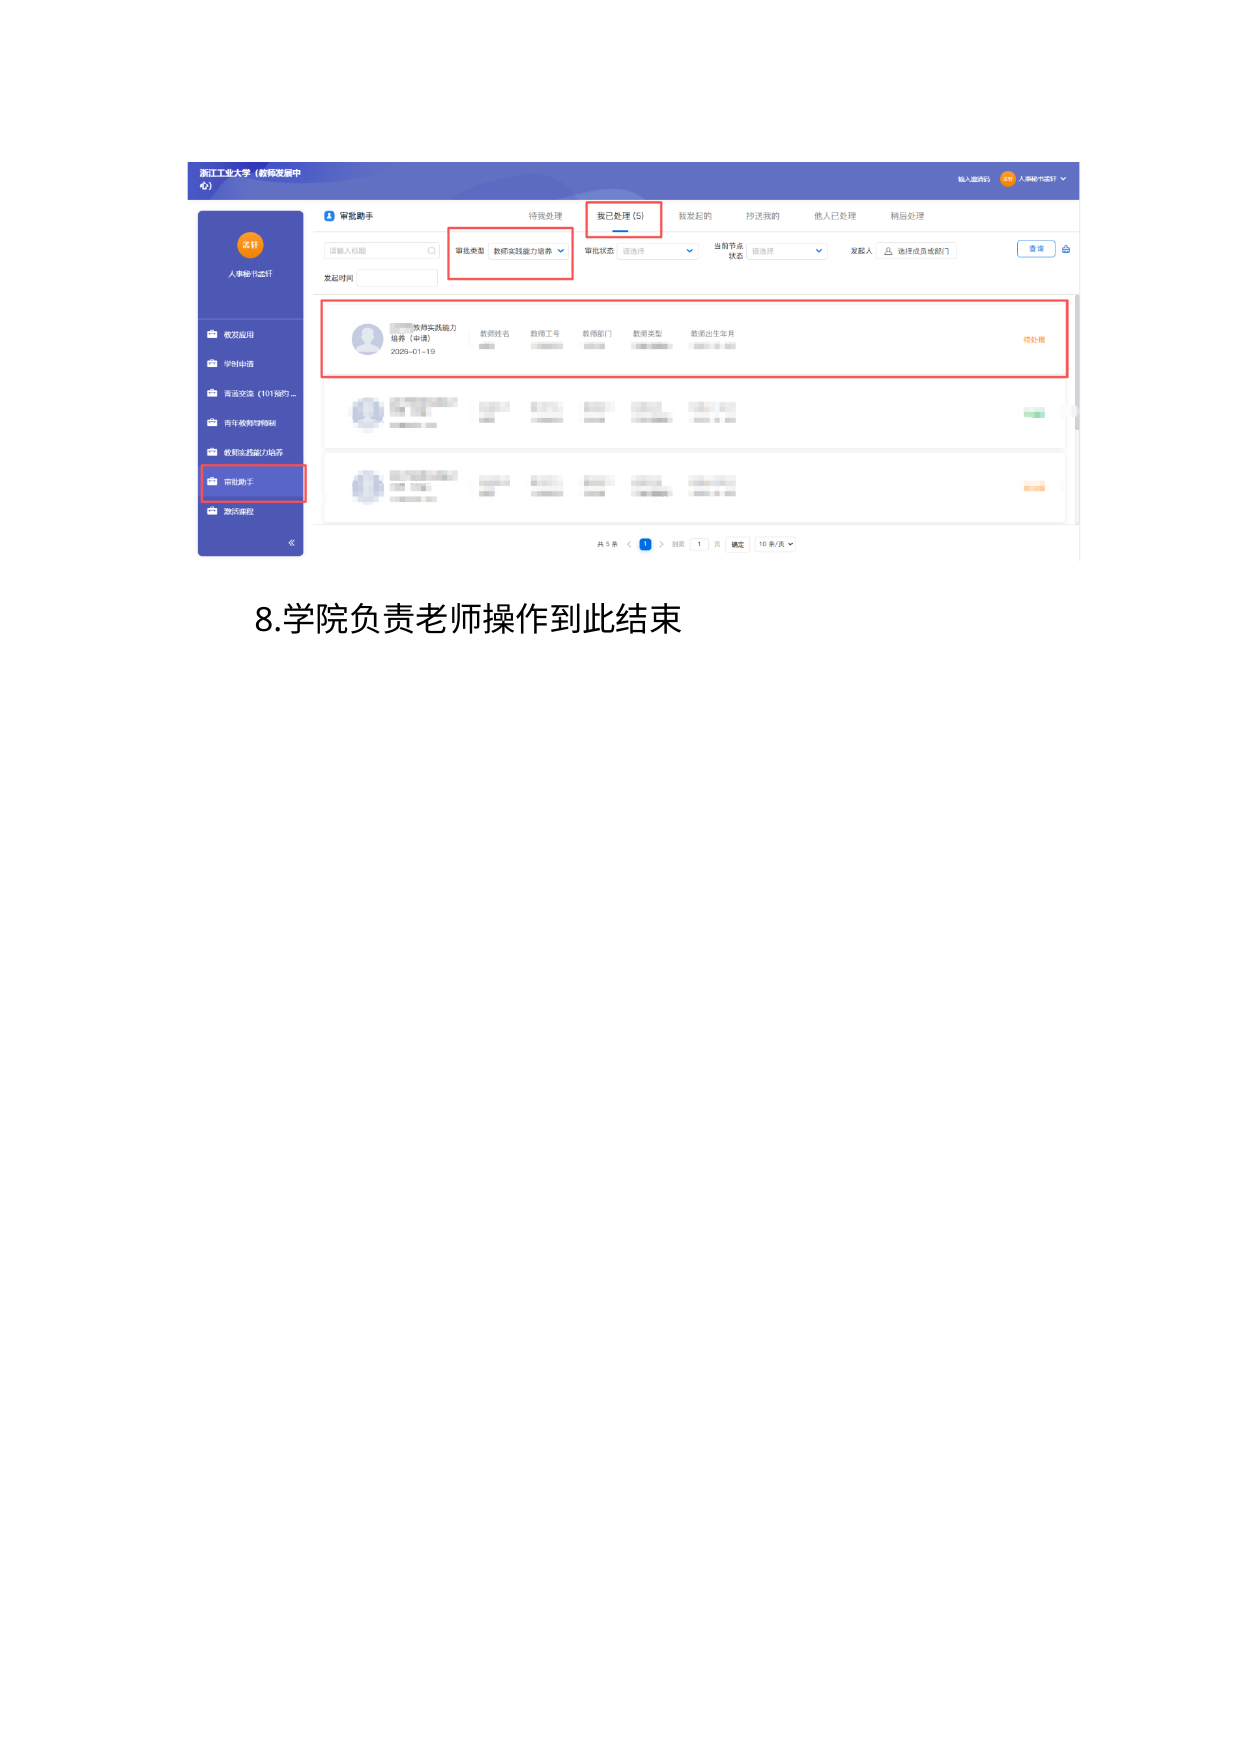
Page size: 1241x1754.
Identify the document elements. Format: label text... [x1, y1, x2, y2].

picture [187, 162, 1081, 561]
list 8.学院负责老师操作到此结束 [187, 584, 1053, 649]
